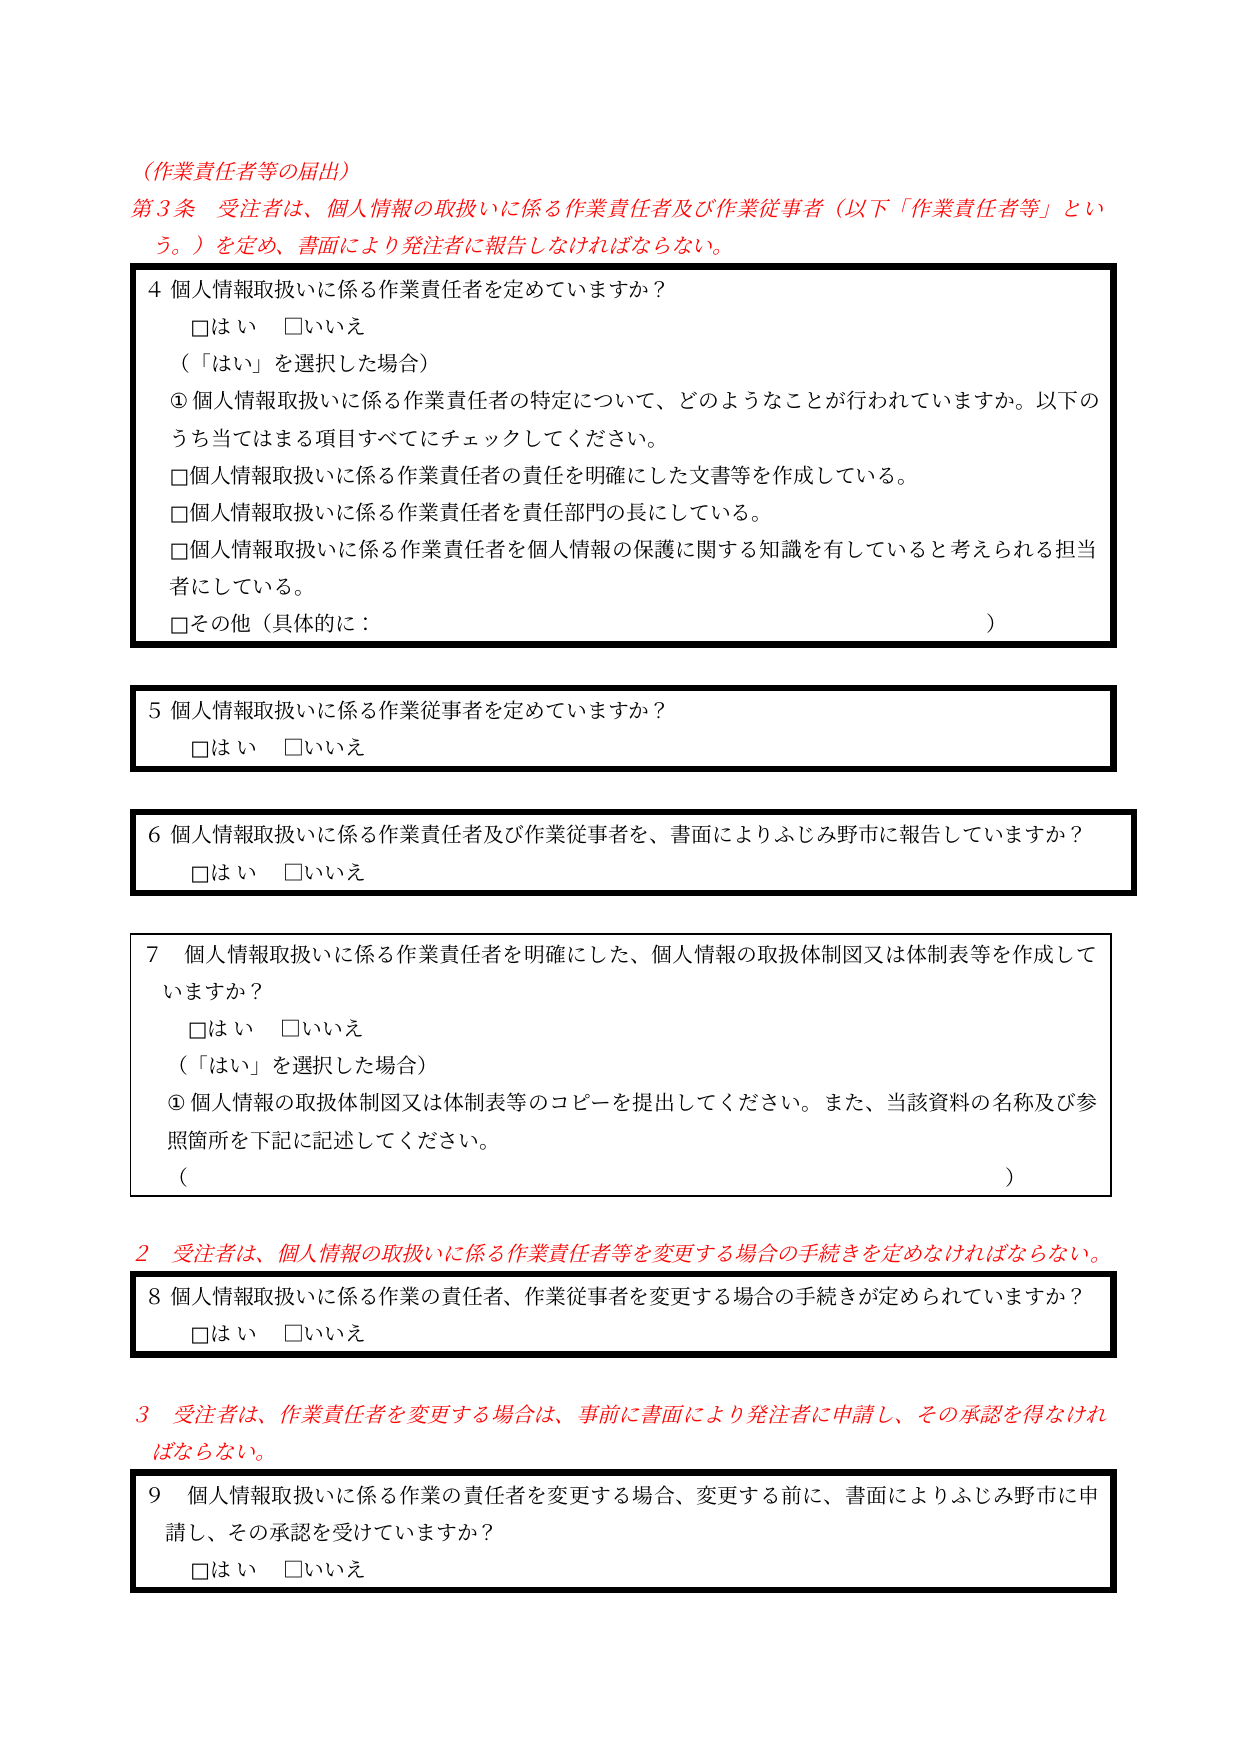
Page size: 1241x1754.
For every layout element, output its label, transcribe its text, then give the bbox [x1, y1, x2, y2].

text ３ 受注者は、作業責任者を変更する場合は、事前に書面により発注者に申請し、その承認を得なければならない。 [130, 1395, 1110, 1469]
table_header ７ 個人情報取扱いに係る作業責任者を明確にした、個人情報の取扱体制図又は体制表等を作成していますか？ □は い □いいえ （「はい」を選択した場合） ①個人情報の取扱体制図又は体制表等のコピーを提出してください。また、当該資料の名称及び参照箇所を下記に記述してください。 （ ） [131, 935, 1110, 1195]
table_header ５ 個人情報取扱いに係る作業従事者を定めていますか？ □は い □いいえ [136, 691, 1110, 766]
table_header ６ 個人情報取扱いに係る作業責任者及び作業従事者を、書面によりふじみ野市に報告していますか？ □は い □いいえ [136, 815, 1131, 889]
text ２ 受注者は、個人情報の取扱いに係る作業責任者等を変更する場合の手続きを定めなければならない。 [130, 1234, 1110, 1271]
table_header ９ 個人情報取扱いに係る作業の責任者を変更する場合、変更する前に、書面によりふじみ野市に申請し、その承認を受けていますか？ □は い □いいえ [136, 1476, 1110, 1587]
text （作業責任者等の届出） [130, 152, 1110, 189]
text 第３条 受注者は、個人情報の取扱いに係る作業責任者及び作業従事者（以下「作業責任者等」という。）を定め、書面により発注者に報告しなければならない。 [130, 189, 1110, 263]
table_header ８ 個人情報取扱いに係る作業の責任者、作業従事者を変更する場合の手続きが定められていますか？ □は い □いいえ [136, 1277, 1110, 1351]
table_header ４ 個人情報取扱いに係る作業責任者を定めていますか？ □は い □いいえ （「はい」を選択した場合） ①個人情報取扱いに係る作業責任者の特定について、どのようなことが行われていますか。以下のうち当てはまる項目すべてにチェックしてください。 □個人情報取扱いに係る作業責任者の責任を明確にした文書等を作成している。 □個人情報取扱いに係る作業責任者を責任部門の長にしている。 □個人情報取扱いに係る作業責任者を個人情報の保護に関する知識を有していると考えられる担当者にしている。 □その他（具体的に： ） [136, 270, 1110, 641]
